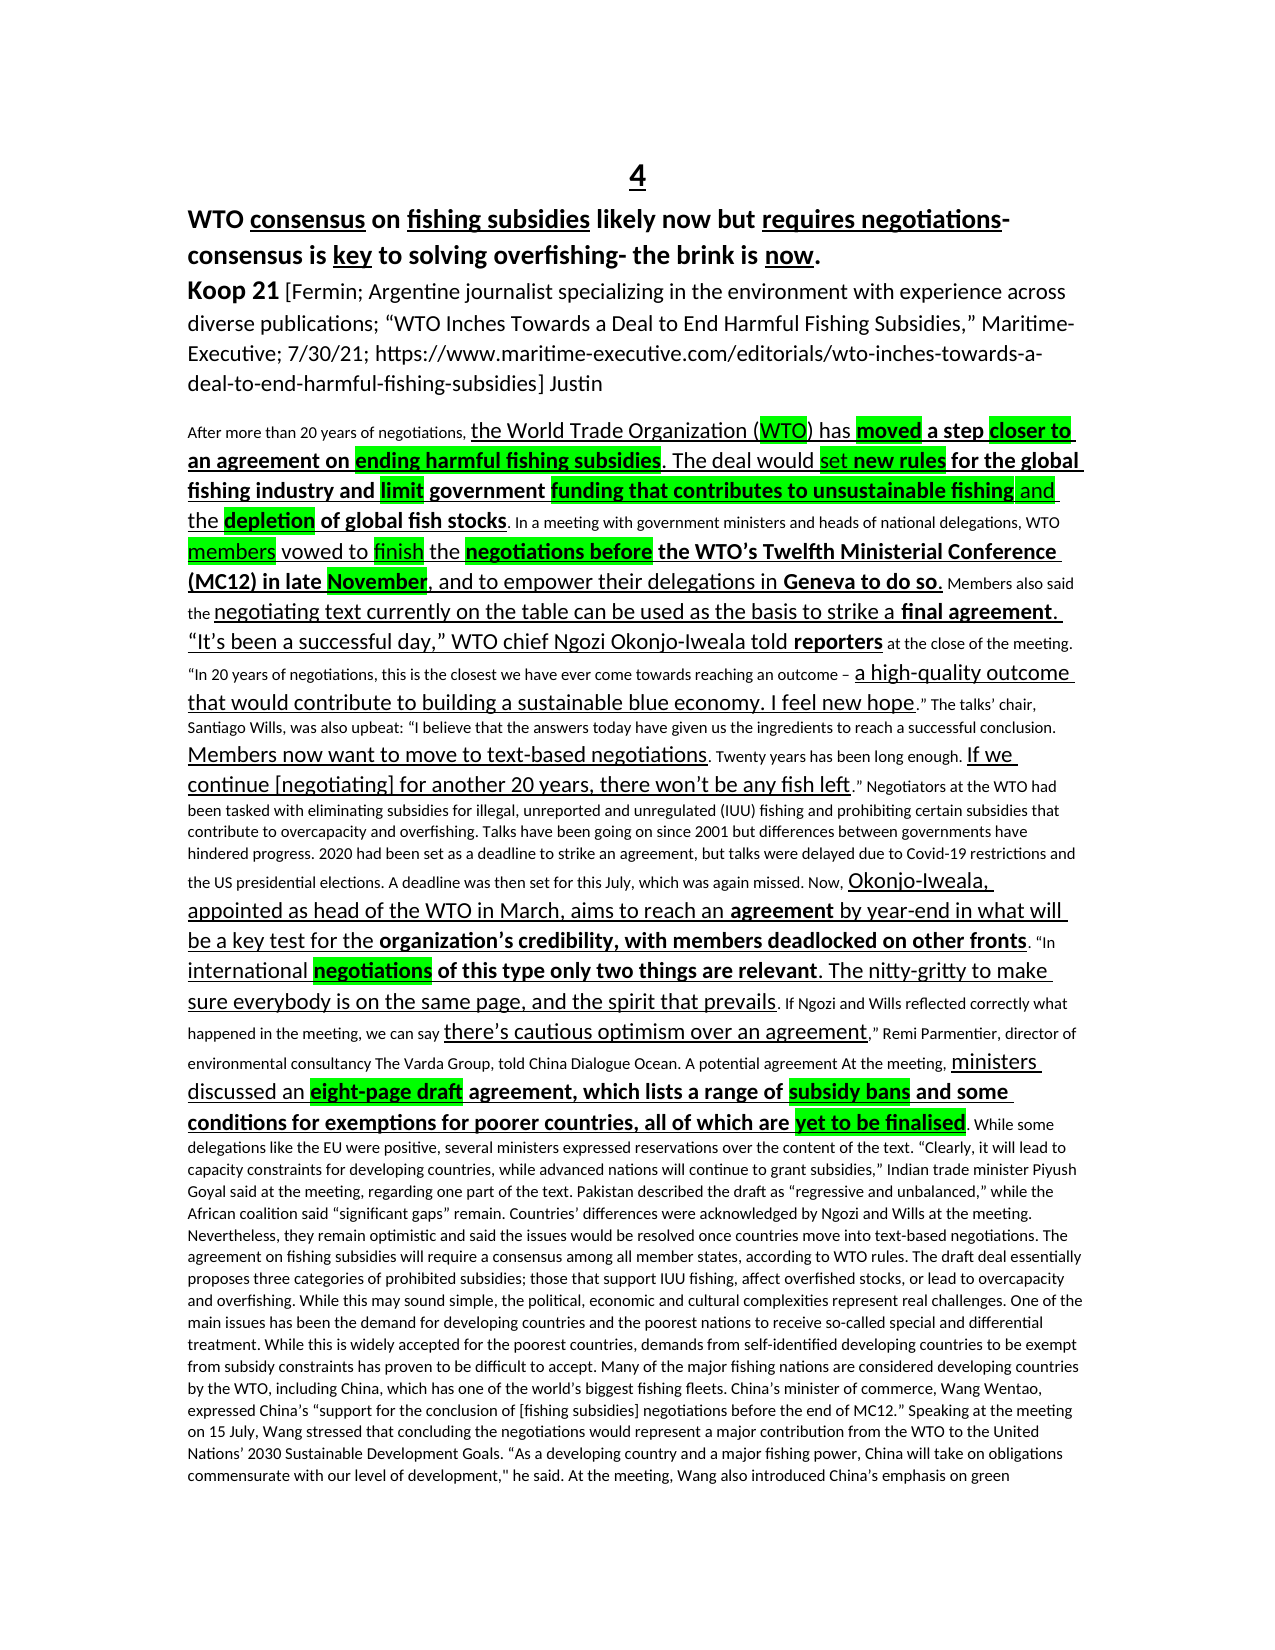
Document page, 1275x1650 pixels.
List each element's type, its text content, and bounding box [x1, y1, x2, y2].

subtitle 4 [187, 154, 1087, 195]
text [187, 416, 1087, 1486]
text Koop 21 [Fermin; Argentine journalist specializing in the environment with experience across diverse publications; “WTO Inches Towards a Deal to End Harmful Fishing Subsidies,” Maritime-Executive; 7/30/21; https://www.maritime-executive.com/editorials/wto-inches-towards-a-deal-to-end-harmful-fishing-subsidies] Justin [187, 273, 1087, 397]
subtitle WTO consensus on fishing subsidies likely now but requires negotiations- consensus is key to solving overfishing- the brink is now. [187, 202, 1087, 271]
